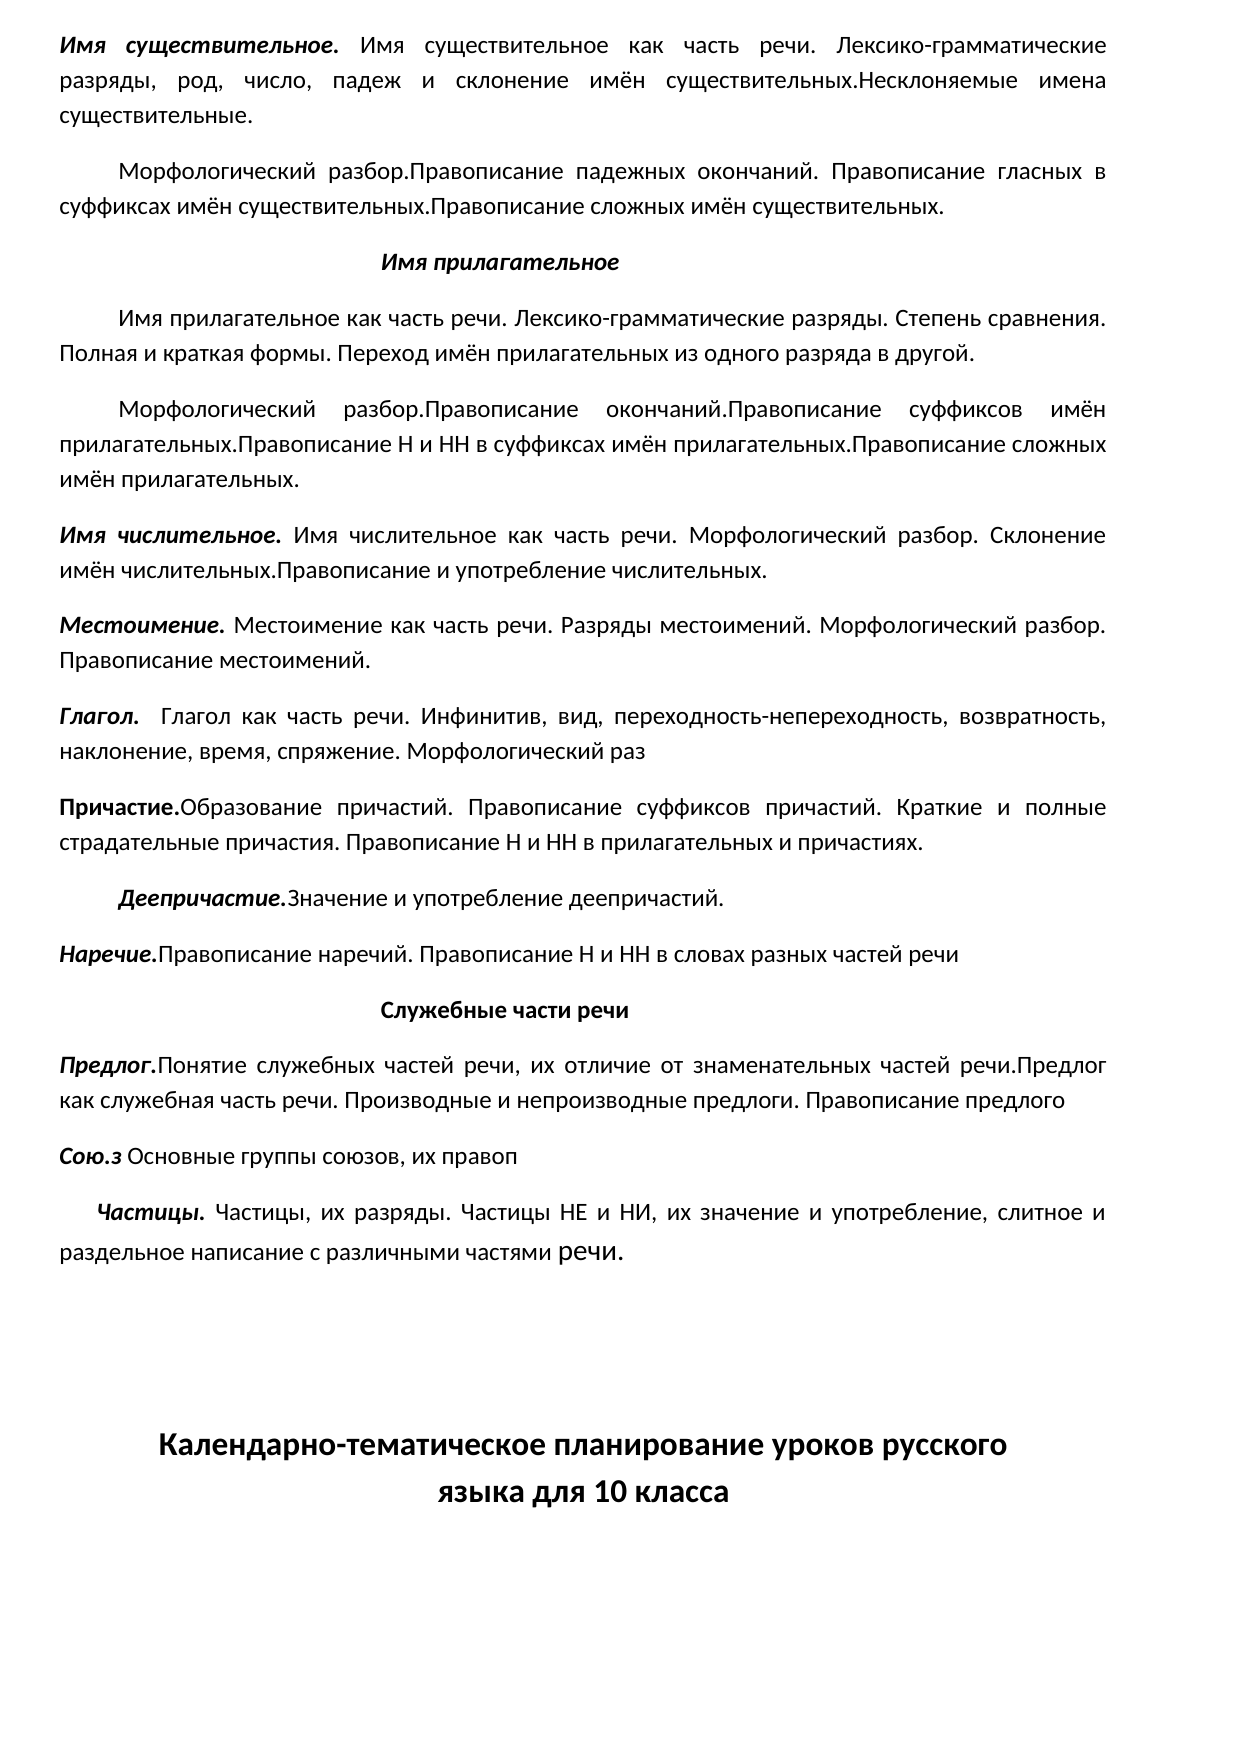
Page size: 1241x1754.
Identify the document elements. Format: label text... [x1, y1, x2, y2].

text Имя числительное. Имя числительное как часть речи. Морфологический разбор. Склонение имён числительных.Правописание и употребление числительных. [59, 519, 1107, 584]
text Имя существительное. Имя существительное как часть речи. Лексико-грамматические разряды, род, число, падеж и склонение имён существительных.Несклоняемые имена существительные. [59, 29, 1107, 130]
text Предлог.Понятие служебных частей речи, их отличие от знаменательных частей речи.Предлог как служебная часть речи. Производные и непроизводные предлоги. Правописание предлого [59, 1049, 1107, 1115]
text Причастие.Образование причастий. Правописание суффиксов причастий. Краткие и полные страдательные причастия. Правописание Н и НН в прилагательных и причастиях. [59, 791, 1107, 857]
text Календарно-тематическое планирование уроков русского языка для 10 класса [59, 1423, 1107, 1511]
text Деепричастие.Значение и употребление деепричастий. [59, 882, 1107, 913]
text Сою.з Основные группы союзов, их правоп [59, 1140, 1107, 1171]
text Морфологический разбор.Правописание падежных окончаний. Правописание гласных в суффиксах имён существительных.Правописание сложных имён существительных. [59, 155, 1107, 221]
text Имя прилагательное [322, 246, 1107, 277]
text Имя прилагательное как часть речи. Лексико-грамматические разряды. Степень сравнения. Полная и краткая формы. Переход имён прилагательных из одного разряда в другой. [59, 302, 1107, 368]
text Глагол. Глагол как часть речи. Инфинитив, вид, переходность-непереходность, возвратность, наклонение, время, спряжение. Морфологический раз [59, 700, 1107, 766]
text Служебные части речи [322, 994, 1107, 1024]
text Частицы. Частицы, их разряды. Частицы НЕ и НИ, их значение и употребление, слитное и раздельное написание с различными частями речи. [59, 1196, 1107, 1268]
text Местоимение. Местоимение как часть речи. Разряды местоимений. Морфологический разбор. Правописание местоимений. [59, 609, 1107, 675]
text Наречие.Правописание наречий. Правописание Н и НН в словах разных частей речи [59, 938, 1107, 968]
text Морфологический разбор.Правописание окончаний.Правописание суффиксов имён прилагательных.Правописание Н и НН в суффиксах имён прилагательных.Правописание сложных имён прилагательных. [59, 393, 1107, 493]
